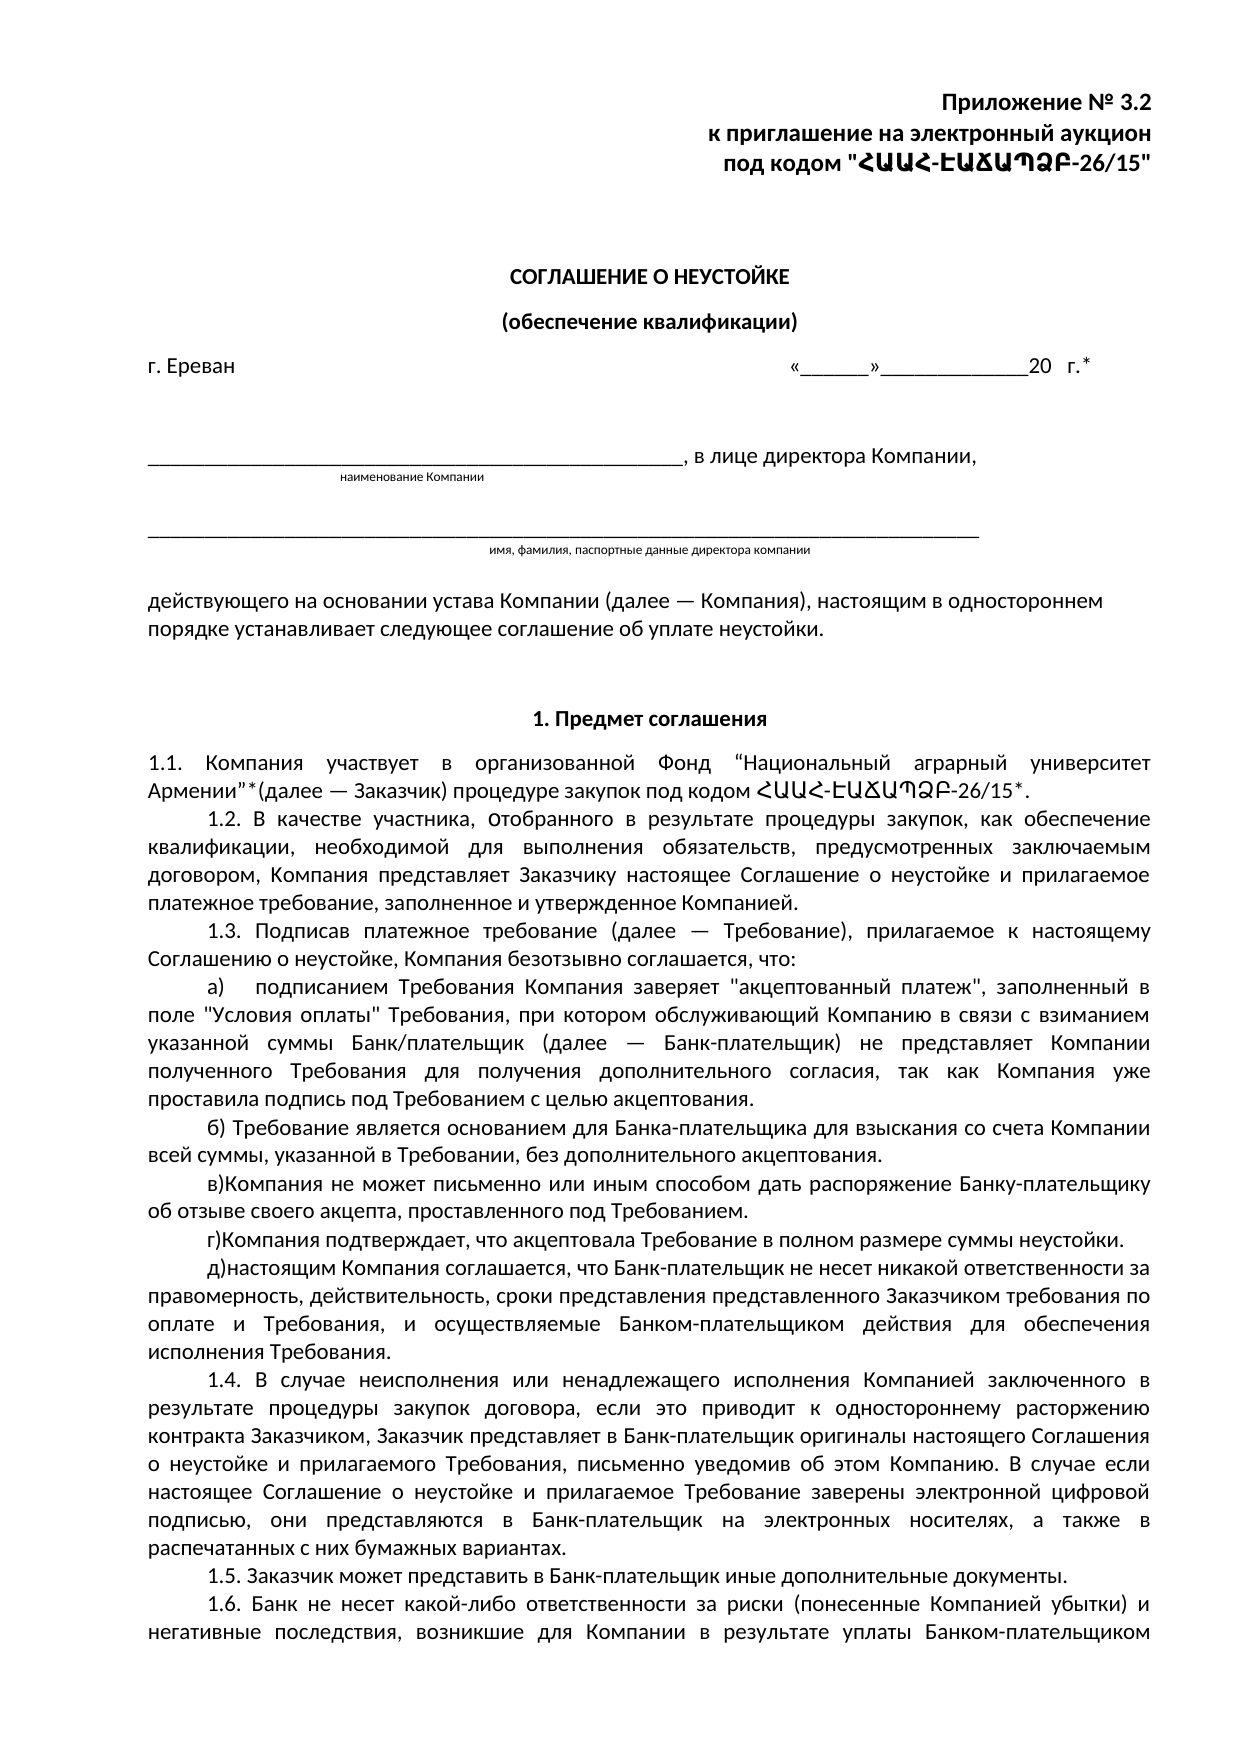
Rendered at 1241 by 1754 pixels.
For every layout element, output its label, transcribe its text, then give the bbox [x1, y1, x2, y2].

text Приложение № 3.2 [148, 86, 1152, 117]
text 1. Предмет соглашения [148, 704, 1152, 732]
text 1.1. Компания участвует в организованной Фонд “Национальный аграрный университет Армении”*(далее — Заказчик) процедуре закупок под кодом ՀԱԱՀ-ԷԱՃԱՊՁԲ-26/15*. [148, 748, 1152, 804]
text д)настоящим Компания соглашается, что Банк-плательщик не несет никакой ответственности за правомерность, действительность, сроки представления представленного Заказчиком требования по оплате и Требования, и осуществляемые Банком-плательщиком действия для обеспечения исполнения Требования. [148, 1253, 1152, 1365]
text 1.4. В случае неисполнения или ненадлежащего исполнения Компанией заключенного в результате процедуры закупок договора, если это приводит к одностороннему расторжению контракта Заказчиком, Заказчик представляет в Банк-плательщик оригиналы настоящего Соглашения о неустойке и прилагаемого Требования, письменно уведомив об этом Компанию. В случае если настоящее Соглашение о неустойке и прилагаемое Требование заверены электронной цифровой подписью, они представляются в Банк-плательщик на электронных носителях, а также в распечатанных с них бумажных вариантах. [148, 1365, 1152, 1561]
text 1.5. Заказчик может представить в Банк-плательщик иные дополнительные документы. [148, 1561, 1152, 1589]
table_header г. Ереван [136, 351, 635, 396]
text (обеспечение квалификации) [148, 307, 1152, 335]
text имя, фамилия, паспортные данные директора компании [148, 542, 1152, 569]
table_header «______»_____________20 г.* [635, 351, 1104, 396]
text _______________________________________________, в лице директора Компании, [148, 441, 1152, 469]
text СОГЛАШЕНИЕ О НЕУСТОЙКЕ [148, 262, 1152, 290]
text б) Требование является основанием для Банка-плательщика для взыскания со счета Компании всей суммы, указанной в Требовании, без дополнительного акцептования. [148, 1113, 1152, 1169]
text _________________________________________________________________________ [148, 513, 1152, 542]
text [148, 1589, 1152, 1645]
text 1.3. Подписав платежное требование (далее — Требование), прилагаемое к настоящему Соглашению о неустойке, Компания безотзывно соглашается, что: [148, 916, 1152, 972]
text в)Компания не может письменно или иным способом дать распоряжение Банку-плательщику об отзыве своего акцепта, проставленного под Требованием. [148, 1169, 1152, 1225]
text к приглашение на электронный аукцион [177, 117, 1152, 147]
text порядке устанавливает следующее соглашение об уплате неустойки. [148, 614, 1152, 642]
text наименование Компании [340, 469, 1152, 497]
text под кодом "ՀԱԱՀ-ԷԱՃԱՊՁԲ-26/15" [177, 147, 1152, 178]
text г)Компания подтверждает, что акцептовала Требование в полном размере суммы неустойки. [148, 1225, 1152, 1253]
text а) подписанием Требования Компания заверяет "акцептованный платеж", заполненный в поле "Условия оплаты" Требования, при котором обслуживающий Компанию в связи с взиманием указанной суммы Банк/плательщик (далее — Банк-плательщик) не представляет Компании полученного Требования для получения дополнительного согласия, так как Компания уже проставила подпись под Требованием с целью акцептования. [148, 972, 1152, 1113]
text действующего на основании устава Компании (далее — Компания), настоящим в одностороннем [148, 586, 1152, 614]
text 1.2. В качестве участника, օтобранного в результате процедуры закупок, как обеспечение квалификации, необходимой для выполнения обязательств, предусмотренных заключаемым договором, Kомпания представляет Заказчику настоящее Соглашение о неустойке и прилагаемое платежное требование, заполненное и утвержденное Компанией. [148, 804, 1152, 916]
